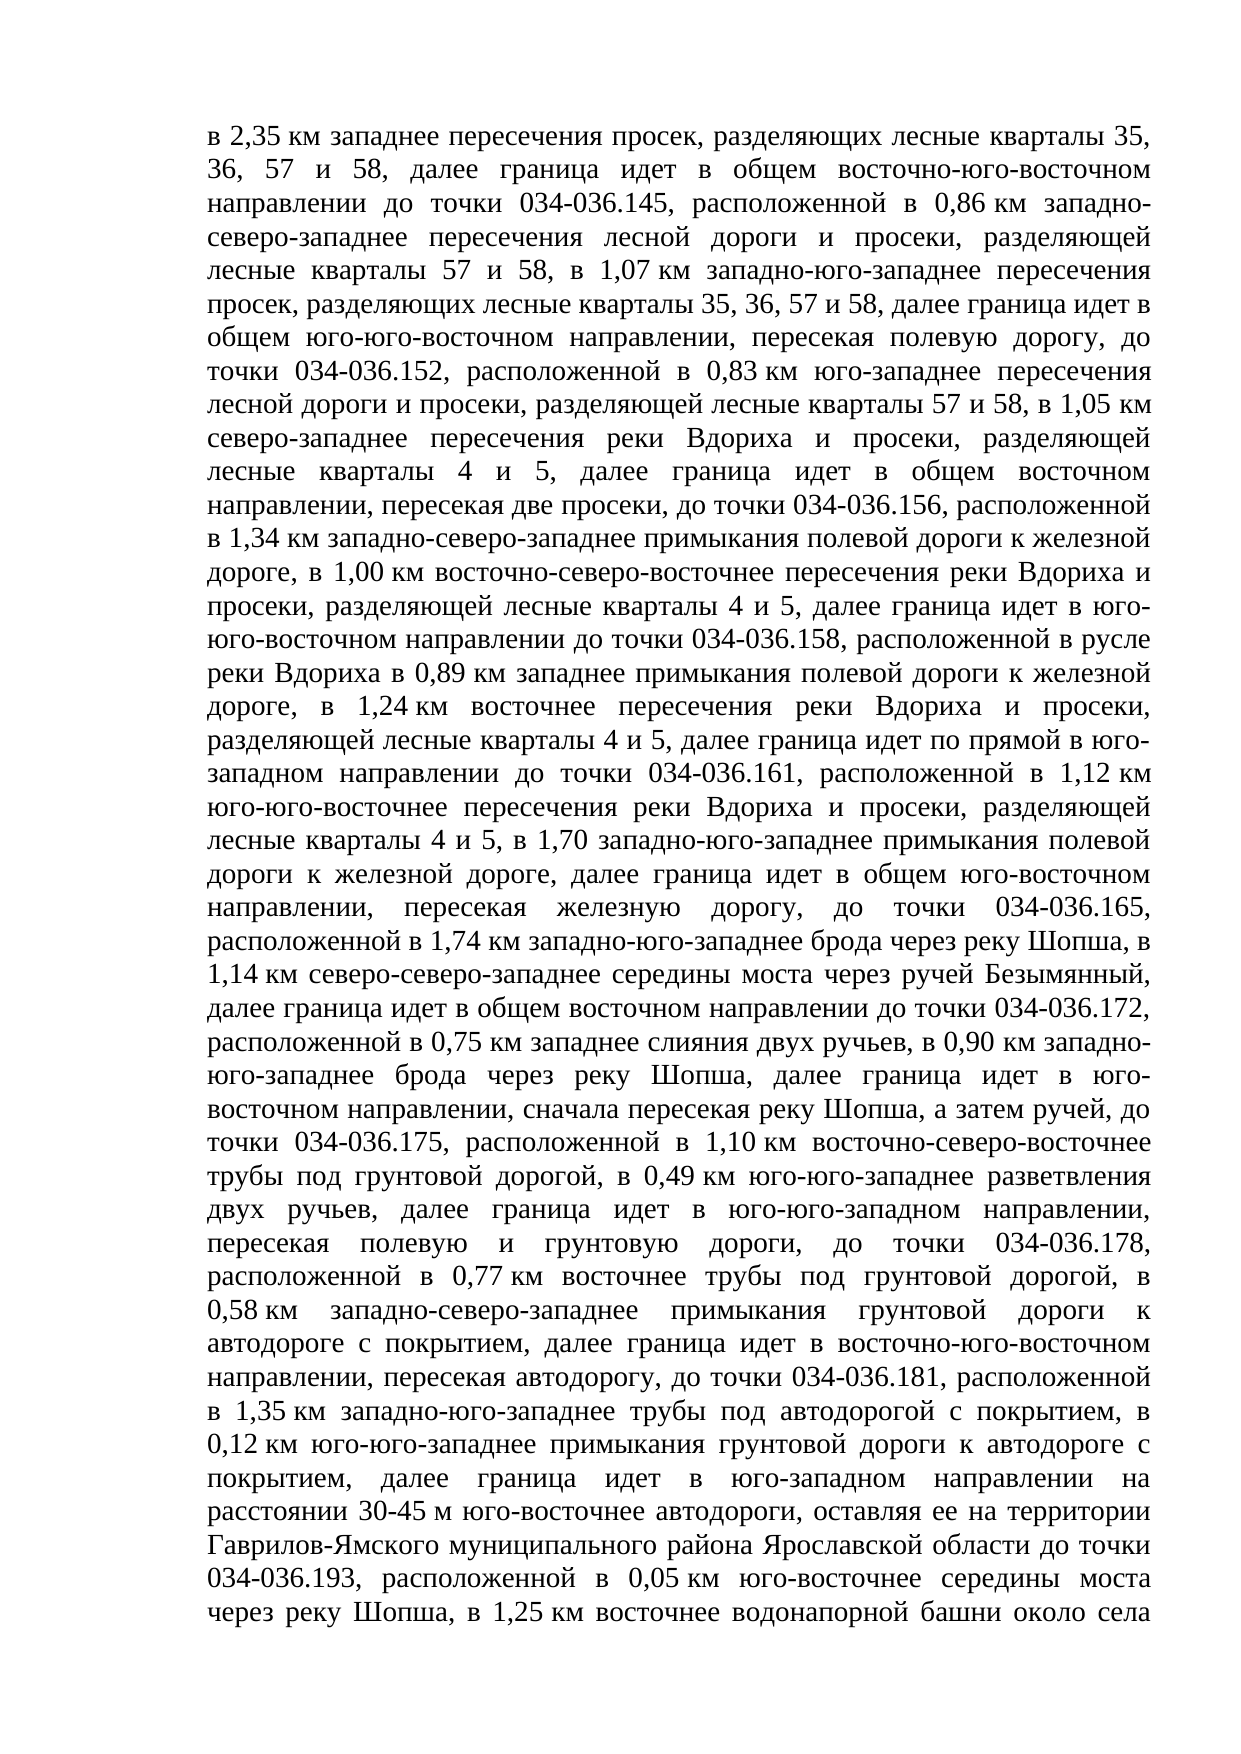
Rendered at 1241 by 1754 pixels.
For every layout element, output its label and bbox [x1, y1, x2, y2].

text [207, 118, 1152, 1627]
